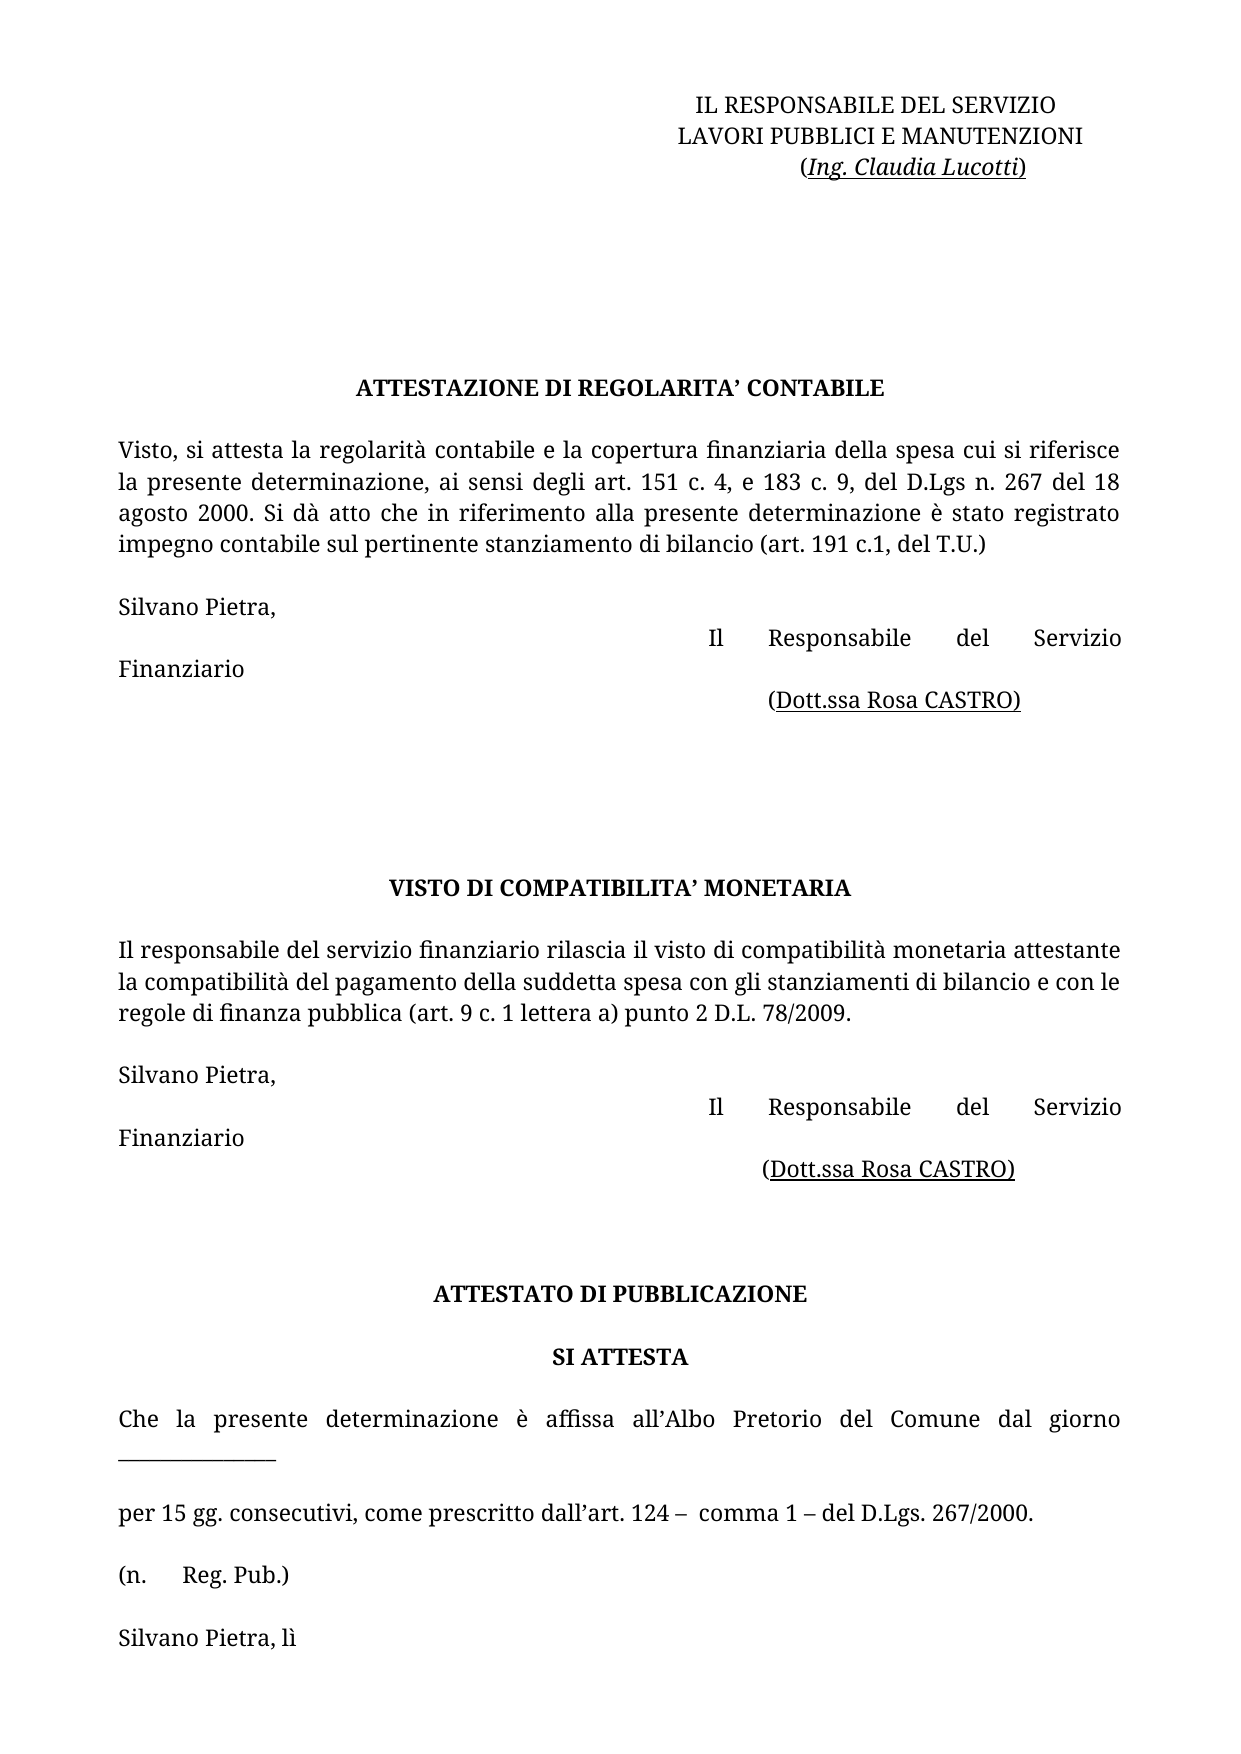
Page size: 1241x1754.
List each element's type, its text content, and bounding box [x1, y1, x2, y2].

text (Ing. Claudia Lucotti) [118, 151, 1122, 182]
text (Dott.ssa Rosa CASTRO) [118, 1153, 1122, 1184]
text Silvano Pietra, lì [118, 1622, 1122, 1653]
text (n. Reg. Pub.) [118, 1559, 1122, 1591]
text Silvano Pietra, [118, 591, 1122, 622]
text Che la presente determinazione è affissa all’Albo Pretorio del Comune dal giorno _______________ [118, 1403, 1122, 1466]
text ATTESTATO DI PUBBLICAZIONE [118, 1278, 1122, 1309]
text per 15 gg. consecutivi, come prescritto dall’art. 124 – comma 1 – del D.Lgs. 267/2000. [118, 1497, 1122, 1528]
text (Dott.ssa Rosa CASTRO) [118, 684, 1122, 716]
text Silvano Pietra, [118, 1059, 1122, 1091]
text IL RESPONSABILE DEL SERVIZIO [118, 89, 1122, 120]
text LAVORI PUBBLICI E MANUTENZIONI [118, 120, 1122, 151]
text Visto, si attesta la regolarità contabile e la copertura finanziaria della spesa cui si riferisce la presente determinazione, ai sensi degli art. 151 c. 4, e 183 c. 9, del D.Lgs n. 267 del 18 agosto 2000. Si dà atto che in riferimento alla presente determinazione è stato registrato impegno contabile sul pertinente stanziamento di bilancio (art. 191 c.1, del T.U.) [118, 434, 1122, 559]
text Il responsabile del servizio finanziario rilascia il visto di compatibilità monetaria attestante la compatibilità del pagamento della suddetta spesa con gli stanziamenti di bilancio e con le regole di finanza pubblica (art. 9 c. 1 lettera a) punto 2 D.L. 78/2009. [118, 934, 1122, 1028]
text ATTESTAZIONE DI REGOLARITA’ CONTABILE [118, 372, 1122, 403]
text SI ATTESTA [118, 1341, 1122, 1372]
text VISTO DI COMPATIBILITA’ MONETARIA [118, 872, 1122, 903]
text Il Responsabile del Servizio Finanziario [118, 1091, 1122, 1153]
text Il Responsabile del Servizio Finanziario [118, 622, 1122, 684]
